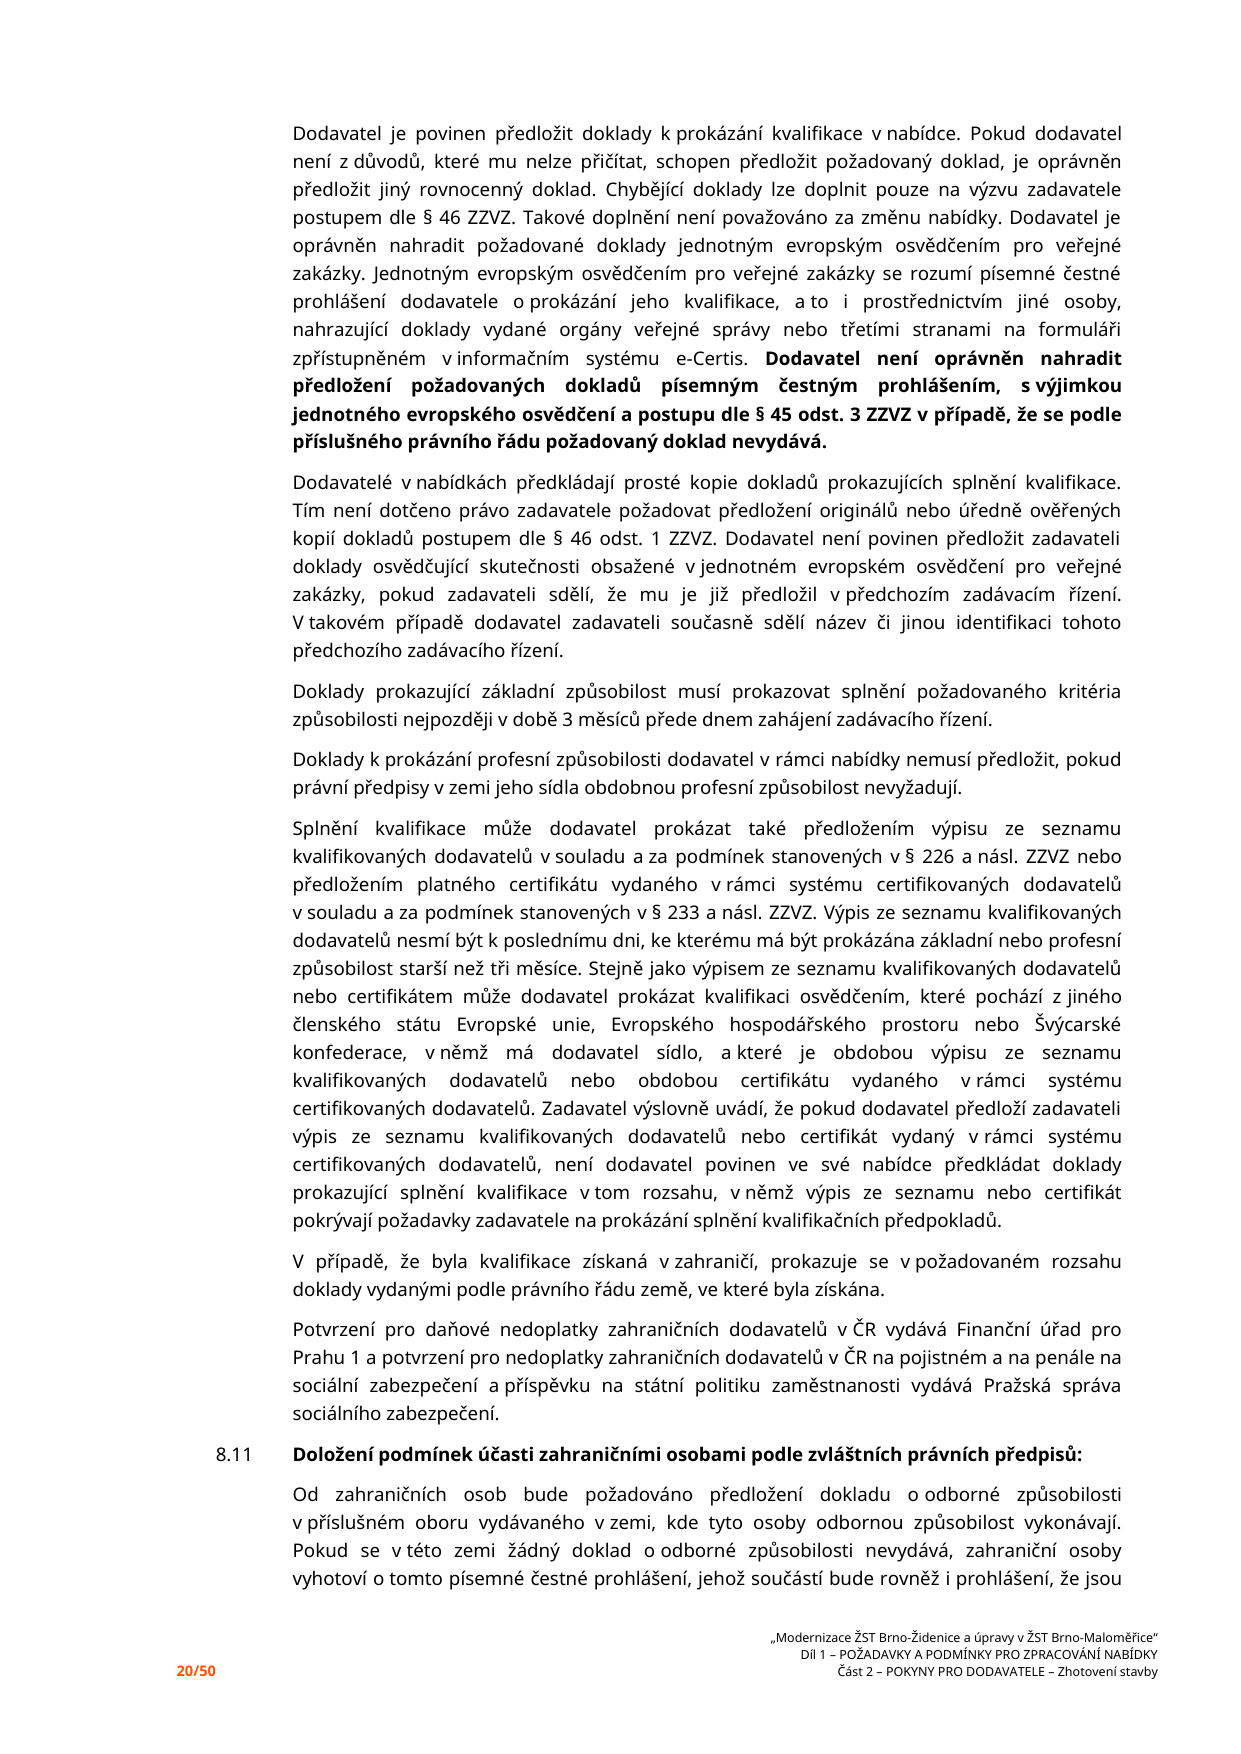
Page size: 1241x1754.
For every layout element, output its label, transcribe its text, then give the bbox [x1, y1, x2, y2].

text Dodavatel je povinen předložit doklady k prokázání kvalifikace v nabídce. Pokud dodavatel není z důvodů, které mu nelze přičítat, schopen předložit požadovaný doklad, je oprávněn předložit jiný rovnocenný doklad. Chybějící doklady lze doplnit pouze na výzvu zadavatele postupem dle § 46 ZZVZ. Takové doplnění není považováno za změnu nabídky. Dodavatel je oprávněn nahradit požadované doklady jednotným evropským osvědčením pro veřejné zakázky. Jednotným evropským osvědčením pro veřejné zakázky se rozumí písemné čestné prohlášení dodavatele o prokázání jeho kvalifikace, a to i prostřednictvím jiné osoby, nahrazující doklady vydané orgány veřejné správy nebo třetími stranami na formuláři zpřístupněném v informačním systému e-Certis. Dodavatel není oprávněn nahradit předložení požadovaných dokladů písemným čestným prohlášením, s výjimkou jednotného evropského osvědčení a postupu dle § 45 odst. 3 ZZVZ v případě, že se podle příslušného právního řádu požadovaný doklad nevydává. [292, 121, 1122, 454]
text Splnění kvalifikace může dodavatel prokázat také předložením výpisu ze seznamu kvalifikovaných dodavatelů v souladu a za podmínek stanovených v § 226 a násl. ZZVZ nebo předložením platného certifikátu vydaného v rámci systému certifikovaných dodavatelů v souladu a za podmínek stanovených v § 233 a násl. ZZVZ. Výpis ze seznamu kvalifikovaných dodavatelů nesmí být k poslednímu dni, ke kterému má být prokázána základní nebo profesní způsobilost starší než tři měsíce. Stejně jako výpisem ze seznamu kvalifikovaných dodavatelů nebo certifikátem může dodavatel prokázat kvalifikaci osvědčením, které pochází z jiného členského státu Evropské unie, Evropského hospodářského prostoru nebo Švýcarské konfederace, v němž má dodavatel sídlo, a které je obdobou výpisu ze seznamu kvalifikovaných dodavatelů nebo obdobou certifikátu vydaného v rámci systému certifikovaných dodavatelů. Zadavatel výslovně uvádí, že pokud dodavatel předloží zadavateli výpis ze seznamu kvalifikovaných dodavatelů nebo certifikát vydaný v rámci systému certifikovaných dodavatelů, není dodavatel povinen ve své nabídce předkládat doklady prokazující splnění kvalifikace v tom rozsahu, v němž výpis ze seznamu nebo certifikát pokrývají požadavky zadavatele na prokázání splnění kvalifikačních předpokladů. [292, 815, 1122, 1233]
text Dodavatelé v nabídkách předkládají prosté kopie dokladů prokazujících splnění kvalifikace. Tím není dotčeno právo zadavatele požadovat předložení originálů nebo úředně ověřených kopií dokladů postupem dle § 46 odst. 1 ZZVZ. Dodavatel není povinen předložit zadavateli doklady osvědčující skutečnosti obsažené v jednotném evropském osvědčení pro veřejné zakázky, pokud zadavateli sdělí, že mu je již předložil v předchozím zadávacím řízení. V takovém případě dodavatel zadavateli současně sdělí název či jinou identifikaci tohoto předchozího zadávacího řízení. [292, 469, 1122, 663]
text Doložení podmínek účasti zahraničními osobami podle zvláštních právních předpisů: [216, 1441, 1122, 1467]
text Doklady prokazující základní způsobilost musí prokazovat splnění požadovaného kritéria způsobilosti nejpozději v době 3 měsíců přede dnem zahájení zadávacího řízení. [292, 678, 1122, 732]
text V případě, že byla kvalifikace získaná v zahraničí, prokazuje se v požadovaném rozsahu doklady vydanými podle právního řádu země, ve které byla získána. [292, 1248, 1122, 1301]
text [292, 1482, 1122, 1591]
text Doklady k prokázání profesní způsobilosti dodavatel v rámci nabídky nemusí předložit, pokud právní předpisy v zemi jeho sídla obdobnou profesní způsobilost nevyžadují. [292, 747, 1122, 800]
text Potvrzení pro daňové nedoplatky zahraničních dodavatelů v ČR vydává Finanční úřad pro Prahu 1 a potvrzení pro nedoplatky zahraničních dodavatelů v ČR na pojistném a na penále na sociální zabezpečení a příspěvku na státní politiku zaměstnanosti vydává Pražská správa sociálního zabezpečení. [292, 1316, 1122, 1426]
